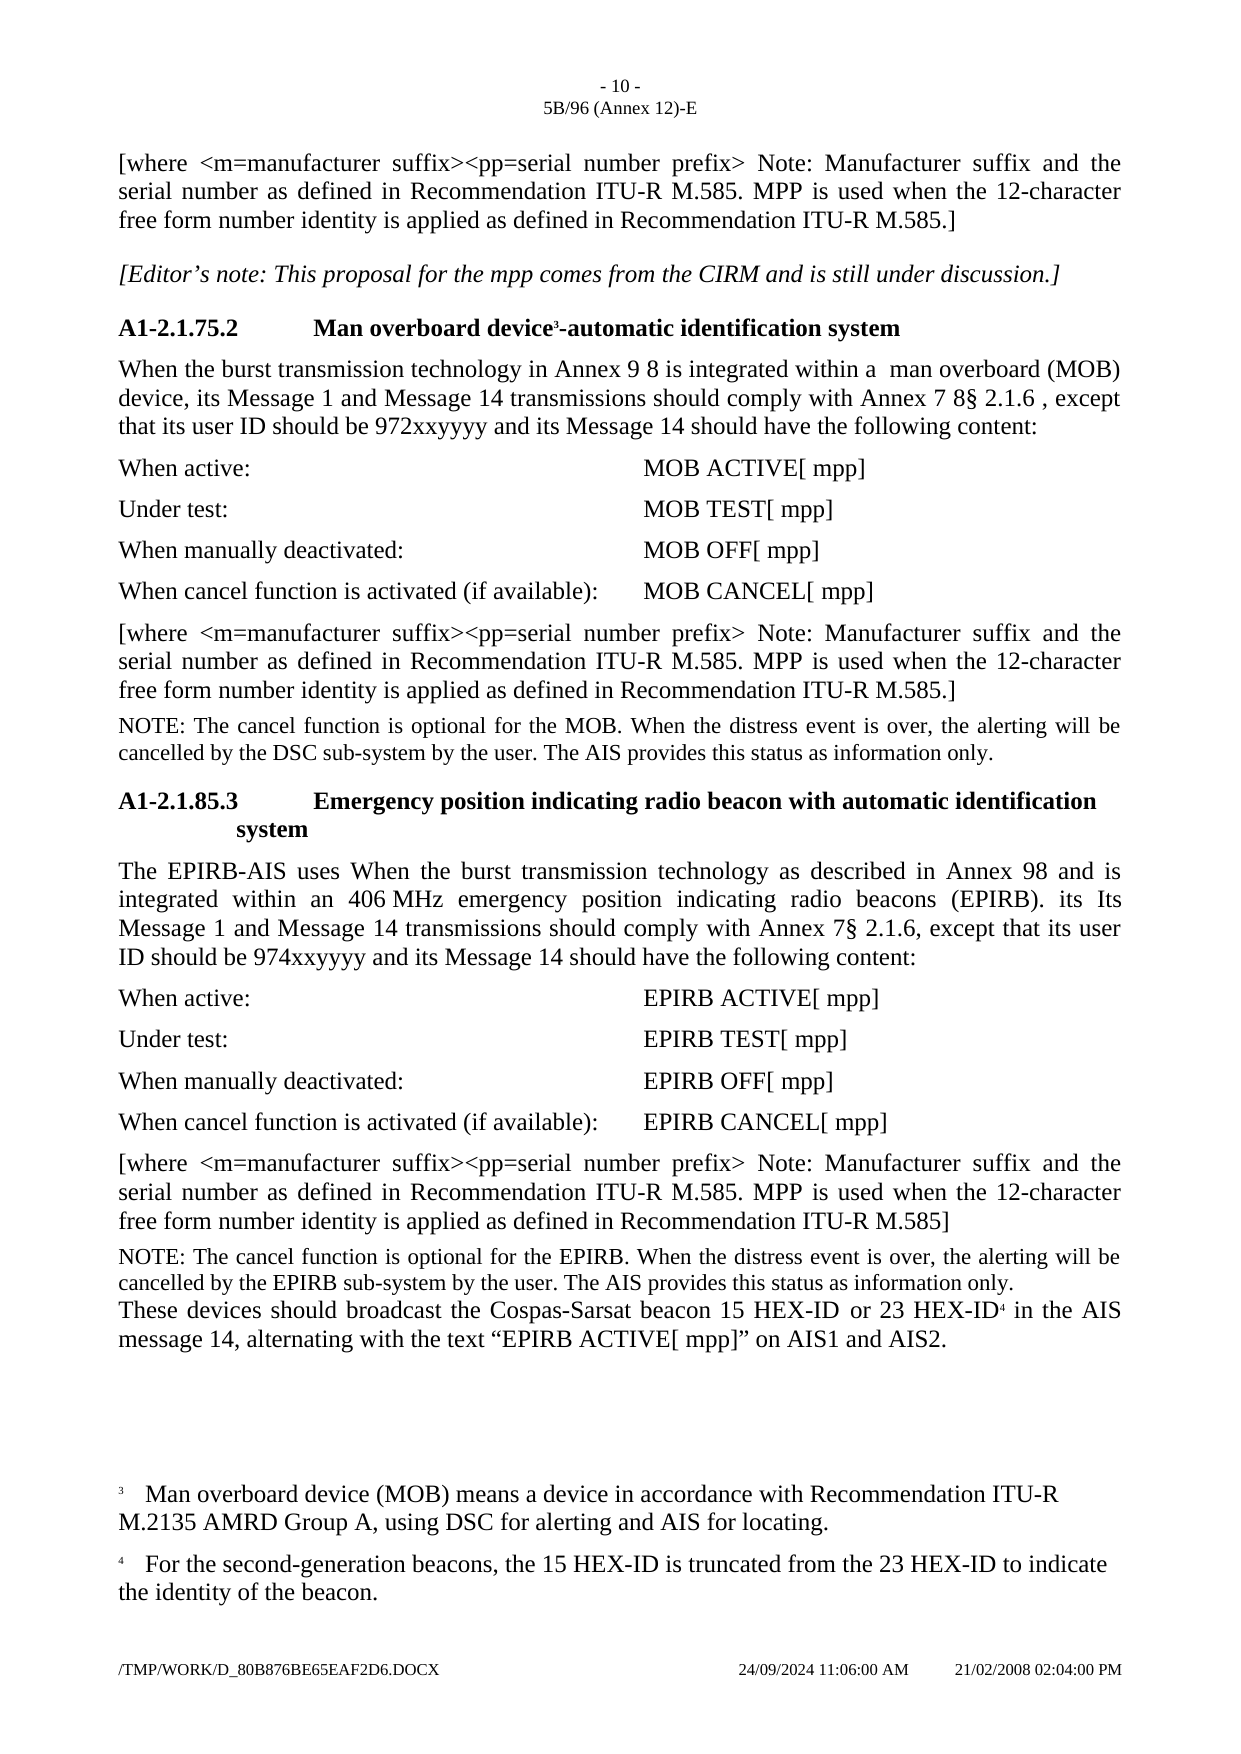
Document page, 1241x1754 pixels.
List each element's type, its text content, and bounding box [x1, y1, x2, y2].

text When active: EPIRB ACTIVE [118, 983, 1122, 1012]
text Under test: EPIRB TEST [118, 1024, 1122, 1053]
text When the burst transmission technology in Annex is integrated within a MOB, its Message 1 and Message 14 transmissions should comply with , and its Message 14 should have the following content: [118, 354, 1122, 440]
text When active: MOB ACTIVE [118, 453, 1122, 481]
subtitle 2.1. Emergency position indicating radio beaconautomatic identification system [118, 786, 1122, 843]
text Under test: MOB TEST [118, 494, 1122, 523]
subtitle 2.1. Man overboard [118, 313, 1122, 341]
text the burst transmission technology in Annex is integrated within an EPIRB) Message 1 and Message 14 transmissions should comply with , and its Message 14 should have the following content: [118, 856, 1122, 971]
